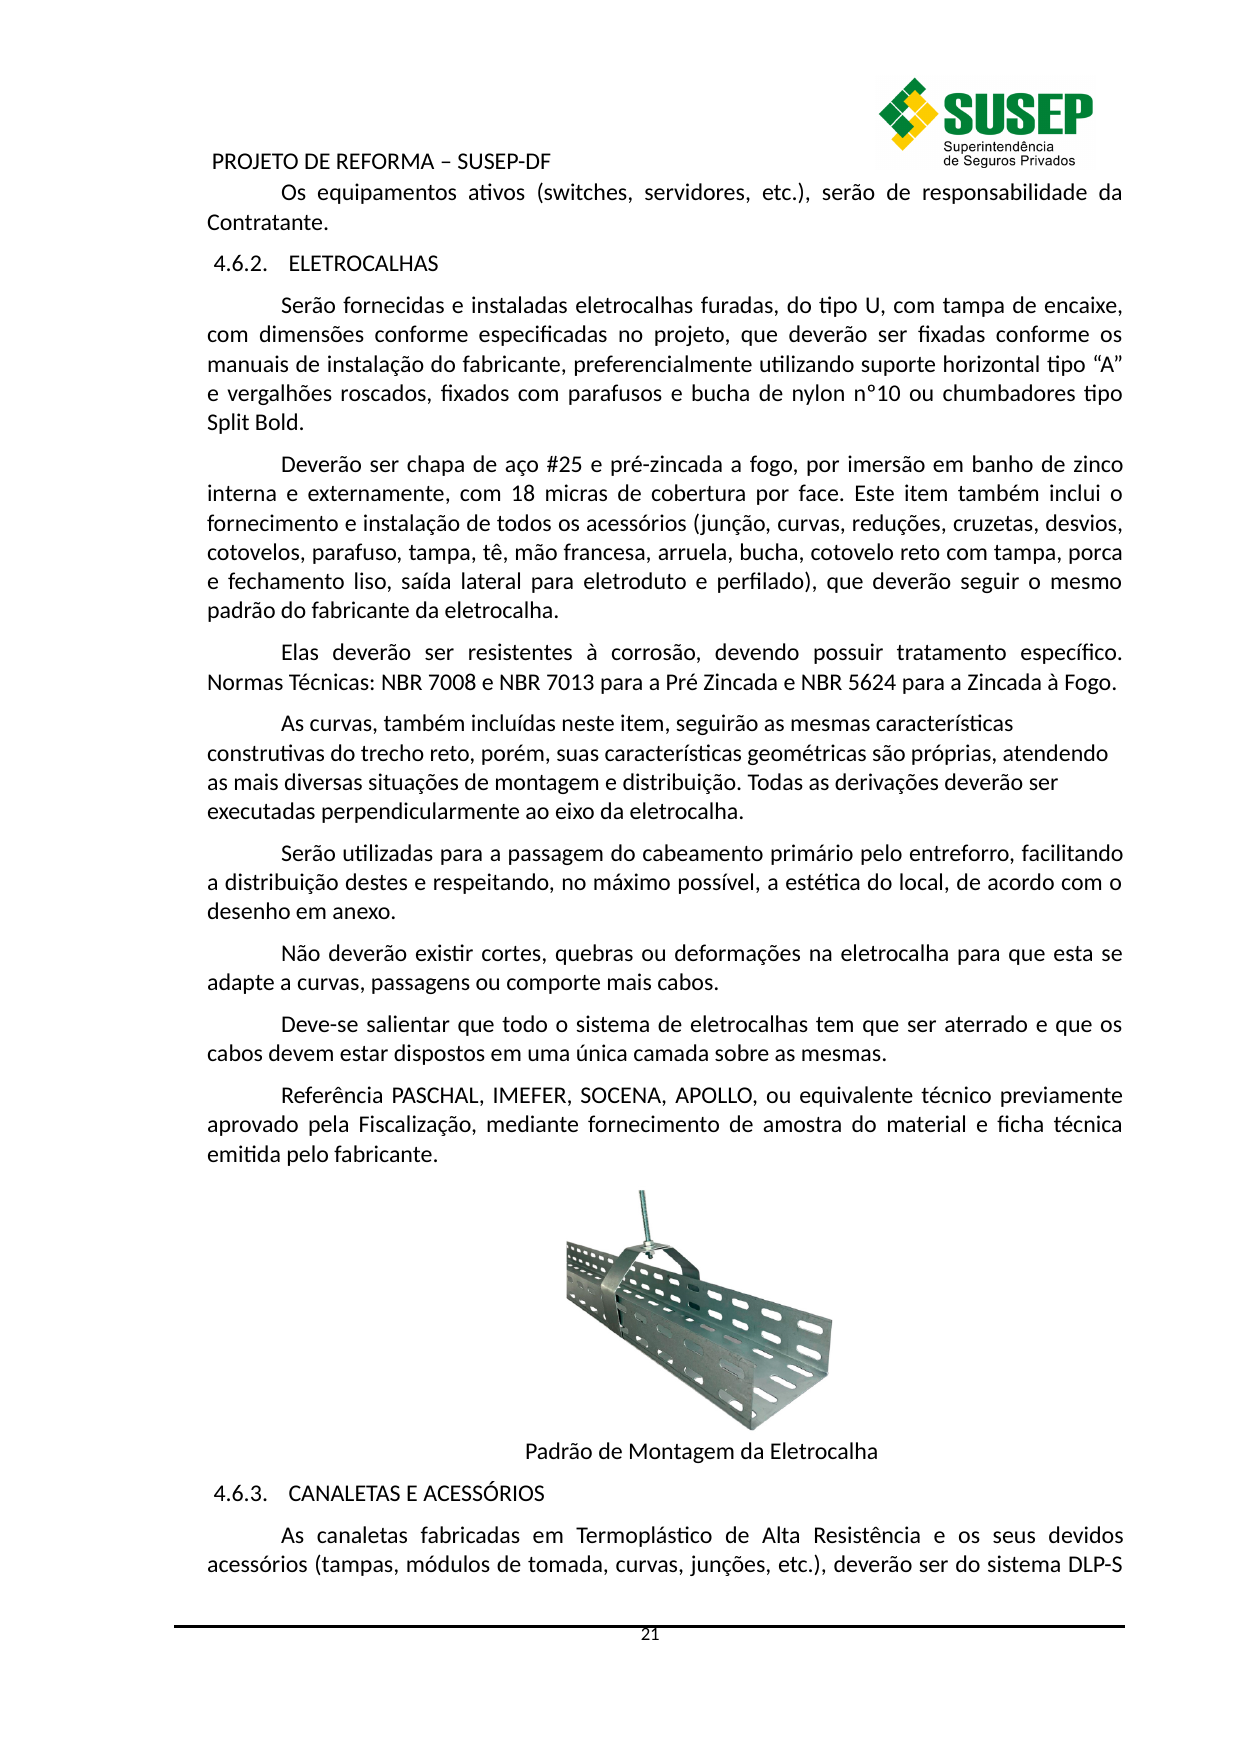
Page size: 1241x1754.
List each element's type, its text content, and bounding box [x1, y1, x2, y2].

picture [875, 75, 1096, 170]
text Os equipamentos ativos (switches, servidores, etc.), serão de responsabilidade da Contratante. [207, 177, 1124, 236]
picture [566, 1180, 839, 1437]
text Serão fornecidas e instaladas eletrocalhas furadas, do tipo U, com tampa de encaixe, com dimensões conforme especificadas no projeto, que deverão ser fixadas conforme os manuais de instalação do fabricante, preferencialmente utilizando suporte horizontal tipo “A” e vergalhões roscados, fixados com parafusos e bucha de nylon nº10 ou chumbadores tipo Split Bold. [207, 290, 1124, 437]
text Deve-se salientar que todo o sistema de eletrocalhas tem que ser aterrado e que os cabos devem estar dispostos em uma única camada sobre as mesmas. [207, 1009, 1124, 1068]
text Padrão de Montagem da Eletrocalha [279, 1436, 1124, 1466]
text Deverão ser chapa de aço #25 e pré-zincada a fogo, por imersão em banho de zinco interna e externamente, com 18 micras de cobertura por face. Este item também inclui o fornecimento e instalação de todos os acessórios (junção, curvas, reduções, cruzetas, desvios, cotovelos, parafuso, tampa, tê, mão francesa, arruela, bucha, cotovelo reto com tampa, porca e fechamento liso, saída lateral para eletroduto e perfilado), que deverão seguir o mesmo padrão do fabricante da eletrocalha. [207, 449, 1124, 625]
subtitle ELETROCALHAS [213, 248, 1130, 278]
text Elas deverão ser resistentes à corrosão, devendo possuir tratamento específico. Normas Técnicas: NBR 7008 e NBR 7013 para a Pré Zincada e NBR 5624 para a Zincada à Fogo. [207, 637, 1124, 696]
text Referência PASCHAL, IMEFER, SOCENA, APOLLO, ou equivalente técnico previamente aprovado pela Fiscalização, mediante fornecimento de amostra do material e ficha técnica emitida pelo fabricante. [207, 1080, 1124, 1168]
text As curvas, também incluídas neste item, seguirão as mesmas características construtivas do trecho reto, porém, suas características geométricas são próprias, atendendo as mais diversas situações de montagem e distribuição. Todas as derivações deverão ser executadas perpendicularmente ao eixo da eletrocalha. [207, 708, 1130, 825]
text Não deverão existir cortes, quebras ou deformações na eletrocalha para que esta se adapte a curvas, passagens ou comporte mais cabos. [207, 938, 1124, 997]
text Serão utilizadas para a passagem do cabeamento primário pelo entreforro, facilitando a distribuição destes e respeitando, no máximo possível, a estética do local, de acordo com o desenho em anexo. [207, 838, 1124, 926]
subtitle CANALETAS E ACESSÓRIOS [213, 1478, 1130, 1507]
